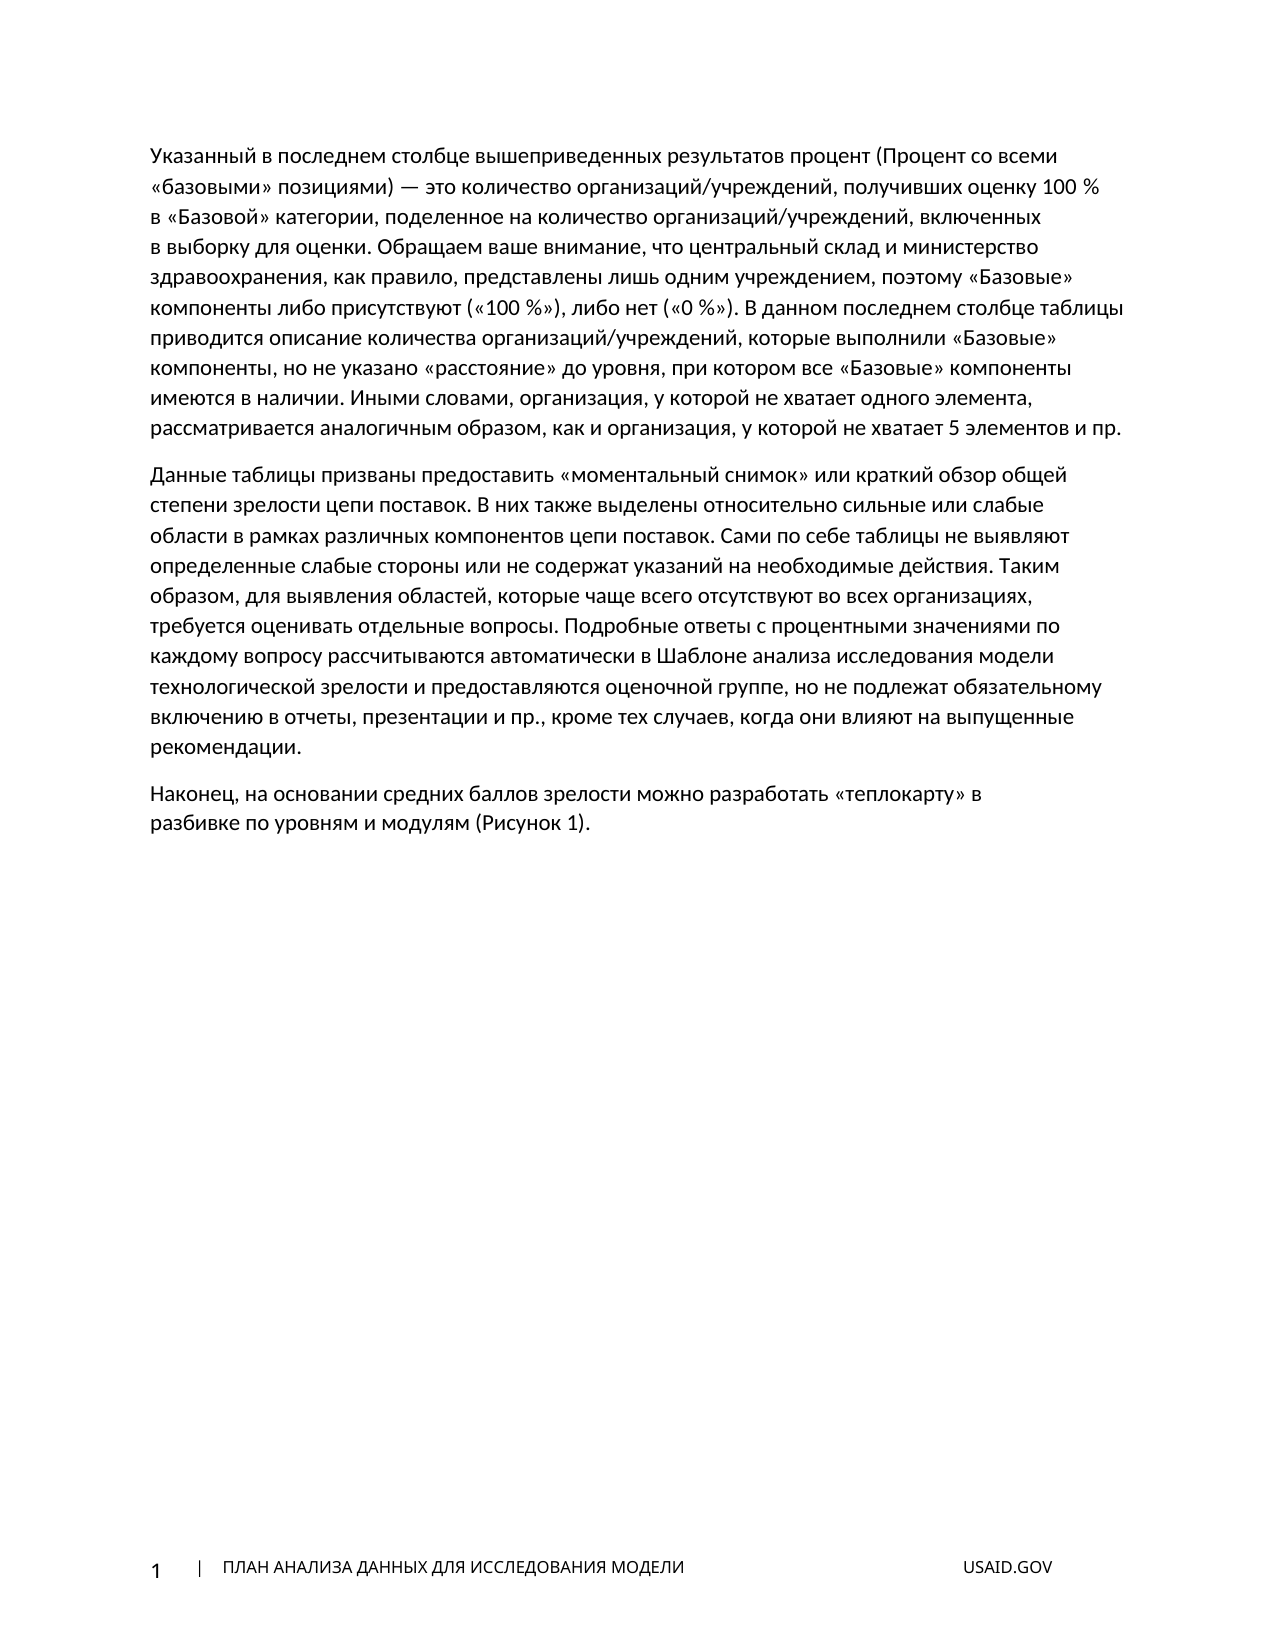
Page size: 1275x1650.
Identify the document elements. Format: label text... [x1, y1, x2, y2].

text Наконец, на основании средних баллов зрелости можно разработать «теплокарту» в разбивке по уровням и модулям (Рисунок 1). [150, 779, 1058, 837]
text Указанный в последнем столбце вышеприведенных результатов процент (Процент со всеми «базовыми» позициями) — это количество организаций/учреждений, получивших оценку 100 % в «Базовой» категории, поделенное на количество организаций/учреждений, включенных в выборку для оценки. Обращаем ваше внимание, что центральный склад и министерство здравоохранения, как правило, представлены лишь одним учреждением, поэтому «Базовые» компоненты либо присутствуют («100 %»), либо нет («0 %»). В данном последнем столбце таблицы приводится описание количества организаций/учреждений, которые выполнили «Базовые» компоненты, но не указано «расстояние» до уровня, при котором все «Базовые» компоненты имеются в наличии. Иными словами, организация, у которой не хватает одного элемента, рассматривается аналогичным образом, как и организация, у которой не хватает 5 элементов и пр. [150, 142, 1125, 442]
text Данные таблицы призваны предоставить «моментальный снимок» или краткий обзор общей степени зрелости цепи поставок. В них также выделены относительно сильные или слабые области в рамках различных компонентов цепи поставок. Сами по себе таблицы не выявляют определенные слабые стороны или не содержат указаний на необходимые действия. Таким образом, для выявления областей, которые чаще всего отсутствуют во всех организациях, требуется оценивать отдельные вопросы. Подробные ответы с процентными значениями по каждому вопросу рассчитываются автоматически в Шаблоне анализа исследования модели технологической зрелости и предоставляются оценочной группе, но не подлежат обязательному включению в отчеты, презентации и пр., кроме тех случаев, когда они влияют на выпущенные рекомендации. [150, 460, 1122, 760]
